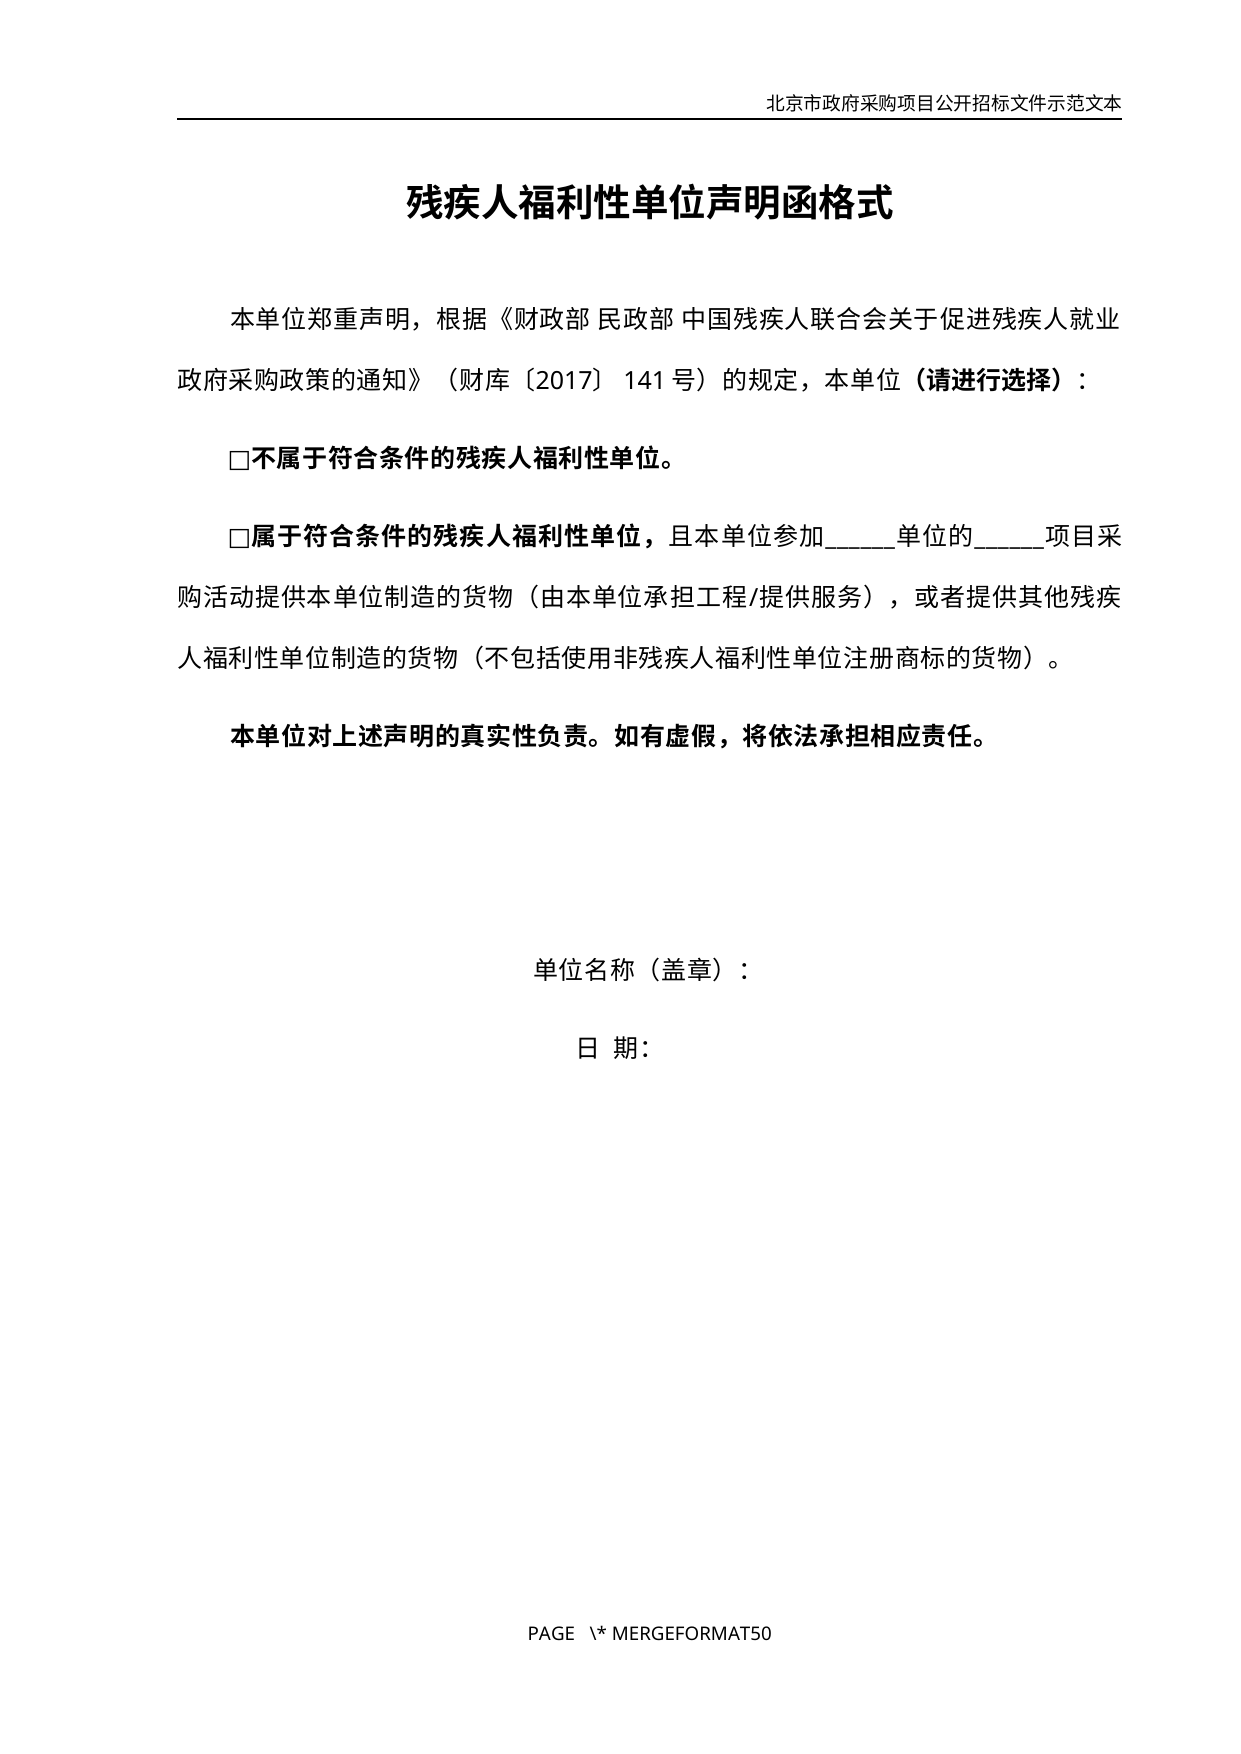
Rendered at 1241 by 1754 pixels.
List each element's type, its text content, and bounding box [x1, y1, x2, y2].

text 本单位对上述声明的真实性负责。如有虚假，将依法承担相应责任。 [177, 697, 1122, 758]
text 日 期： [177, 1008, 959, 1069]
text 残疾人福利性单位声明函格式 [177, 173, 1122, 227]
text 单位名称（盖章）： [177, 930, 959, 992]
text 本单位郑重声明，根据《财政部 民政部 中国残疾人联合会关于促进残疾人就业政府采购政策的通知》（财库〔2017〕 141号）的规定，本单位（请进行选择）： [177, 279, 1122, 402]
text □不属于符合条件的残疾人福利性单位。 [177, 418, 1122, 479]
text □属于符合条件的残疾人福利性单位，且本单位参加______单位的______项目采购活动提供本单位制造的货物（由本单位承担工程/提供服务），或者提供其他残疾人福利性单位制造的货物（不包括使用非残疾人福利性单位注册商标的货物）。 [177, 496, 1122, 680]
